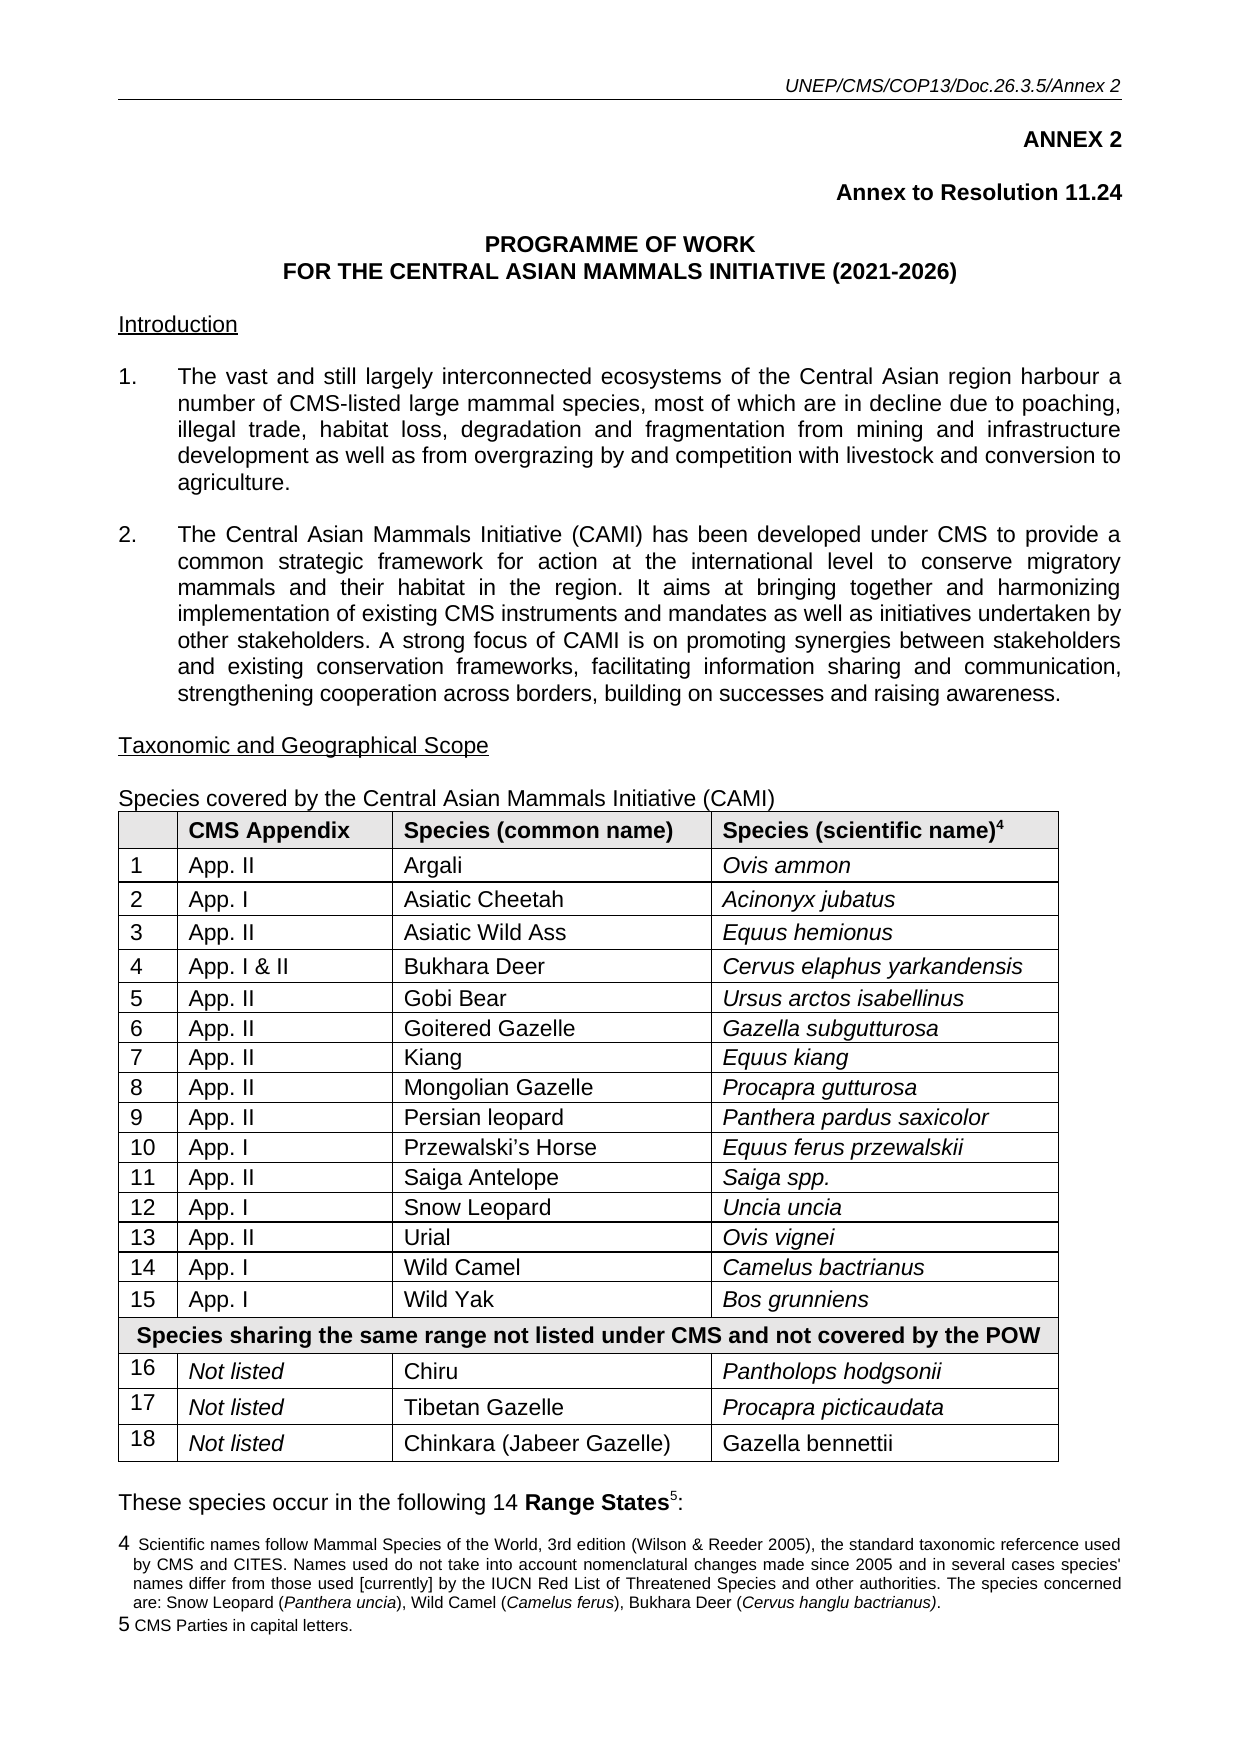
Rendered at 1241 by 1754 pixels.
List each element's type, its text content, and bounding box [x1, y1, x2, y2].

table_cell 5 [119, 983, 177, 1012]
table_cell Not listed [178, 1354, 392, 1388]
table_cell App. II [178, 916, 392, 949]
table_cell Tibetan Gazelle [393, 1389, 711, 1424]
table_cell App. I & II [178, 950, 392, 982]
table_cell Equus ferus przewalskii [712, 1133, 1058, 1162]
table_cell App. I [178, 883, 392, 915]
table_header CMS Appendix [178, 812, 392, 848]
text FOR THE CENTRAL ASIAN MAMMALS INITIATIVE (2021-2026) [118, 258, 1122, 284]
table_cell 17 [119, 1389, 177, 1424]
table_cell App. II [178, 1013, 392, 1042]
table_cell 1 [119, 849, 177, 881]
text Annex to Resolution 11.24 [118, 179, 1122, 205]
table_cell Gazella subgutturosa [712, 1013, 1058, 1042]
table_cell Kiang [393, 1043, 711, 1072]
table_cell Wild Camel [393, 1253, 711, 1281]
table_cell Przewalski’s Horse [393, 1133, 711, 1162]
table_cell 2 [119, 883, 177, 915]
table_cell 10 [119, 1133, 177, 1162]
table_cell 18 [119, 1425, 177, 1461]
table_cell Snow Leopard [393, 1193, 711, 1221]
table_cell 4 [119, 950, 177, 982]
table_cell 6 [119, 1013, 177, 1042]
text These species occur in the following 14 Range States: [118, 1488, 1122, 1515]
table_cell 3 [119, 916, 177, 949]
table_cell Ovis ammon [712, 849, 1058, 881]
table_cell Persian leopard [393, 1103, 711, 1132]
table_cell Saiga Antelope [393, 1163, 711, 1192]
table_cell Acinonyx jubatus [712, 883, 1058, 915]
text ANNEX 2 [118, 126, 1122, 152]
table_cell Not listed [178, 1425, 392, 1461]
table_cell Asiatic Cheetah [393, 883, 711, 915]
table_cell Ursus arctos isabellinus [712, 983, 1058, 1012]
table_header Species (scientific name) [712, 812, 1058, 848]
table_cell Saiga spp. [712, 1163, 1058, 1192]
table_cell App. II [178, 849, 392, 881]
table_cell App. II [178, 983, 392, 1012]
table_cell 7 [119, 1043, 177, 1072]
table_header Species (common name) [393, 812, 711, 848]
table_cell Chiru [393, 1354, 711, 1388]
table_cell App. I [178, 1133, 392, 1162]
table_cell Uncia uncia [712, 1193, 1058, 1221]
table_cell Equus hemionus [712, 916, 1058, 949]
table_cell Pantholops hodgsonii [712, 1354, 1058, 1388]
table_cell Panthera pardus saxicolor [712, 1103, 1058, 1132]
table_cell Mongolian Gazelle [393, 1073, 711, 1102]
table_cell Bukhara Deer [393, 950, 711, 982]
table_cell Procapra picticaudata [712, 1389, 1058, 1424]
table_cell 8 [119, 1073, 177, 1102]
table_cell 11 [119, 1163, 177, 1192]
text Introduction [118, 311, 1122, 337]
table_cell 16 [119, 1354, 177, 1388]
table_cell Chinkara (Jabeer Gazelle) [393, 1425, 711, 1461]
table_cell Cervus elaphus yarkandensis [712, 950, 1058, 982]
table_cell Bos grunniens [712, 1282, 1058, 1317]
table_cell Argali [393, 849, 711, 881]
table_cell Equus kiang [712, 1043, 1058, 1072]
table_cell App. II [178, 1163, 392, 1192]
table_cell 9 [119, 1103, 177, 1132]
table_cell App. II [178, 1043, 392, 1072]
table_cell Gazella bennettii [712, 1425, 1058, 1461]
text PROGRAMME OF WORK [118, 231, 1122, 258]
text Species covered by the Central Asian Mammals Initiative (CAMI) [118, 785, 1122, 811]
table_cell Camelus bactrianus [712, 1253, 1058, 1281]
table_cell Species sharing the same range not listed under CMS and not covered by the POW [119, 1318, 1058, 1353]
table_cell Procapra gutturosa [712, 1073, 1058, 1102]
table_cell App. II [178, 1223, 392, 1251]
table_cell Not listed [178, 1389, 392, 1424]
table_cell Urial [393, 1223, 711, 1251]
table_cell Wild Yak [393, 1282, 711, 1317]
table_cell App. II [178, 1103, 392, 1132]
table_header [119, 812, 177, 848]
table_cell Asiatic Wild Ass [393, 916, 711, 949]
table_cell Gobi Bear [393, 983, 711, 1012]
table_cell Goitered Gazelle [393, 1013, 711, 1042]
table_cell App. I [178, 1193, 392, 1221]
list The Central Asian Mammals Initiative (CAMI) has been developed under CMS to provide a common strategic framework for action at the international level to conserve migratory mammals and their habitat in the region. It aims at bringing together and harmonizing implementation of existing CMS instruments and mandates as well as initiatives undertaken by other stakeholders. A strong focus of CAMI is on promoting synergies between stakeholders and existing conservation frameworks, facilitating information sharing and communication, strengthening cooperation across borders, building on successes and raising awareness. [118, 521, 1122, 706]
table_cell 15 [119, 1282, 177, 1317]
table_cell 14 [119, 1253, 177, 1281]
table_cell App. I [178, 1282, 392, 1317]
table_cell 12 [119, 1193, 177, 1221]
table_cell 13 [119, 1223, 177, 1251]
text Taxonomic and Geographical Scope [118, 732, 1122, 758]
table_cell Ovis vignei [712, 1223, 1058, 1251]
list The vast and still largely interconnected ecosystems of the Central Asian region harbour a number of CMS-listed large mammal species, most of which are in decline due to poaching, illegal trade, habitat loss, degradation and fragmentation from mining and infrastructure development as well as from overgrazing by and competition with livestock and conversion to agriculture. [118, 363, 1122, 495]
table_cell App. I [178, 1253, 392, 1281]
table_cell App. II [178, 1073, 392, 1102]
